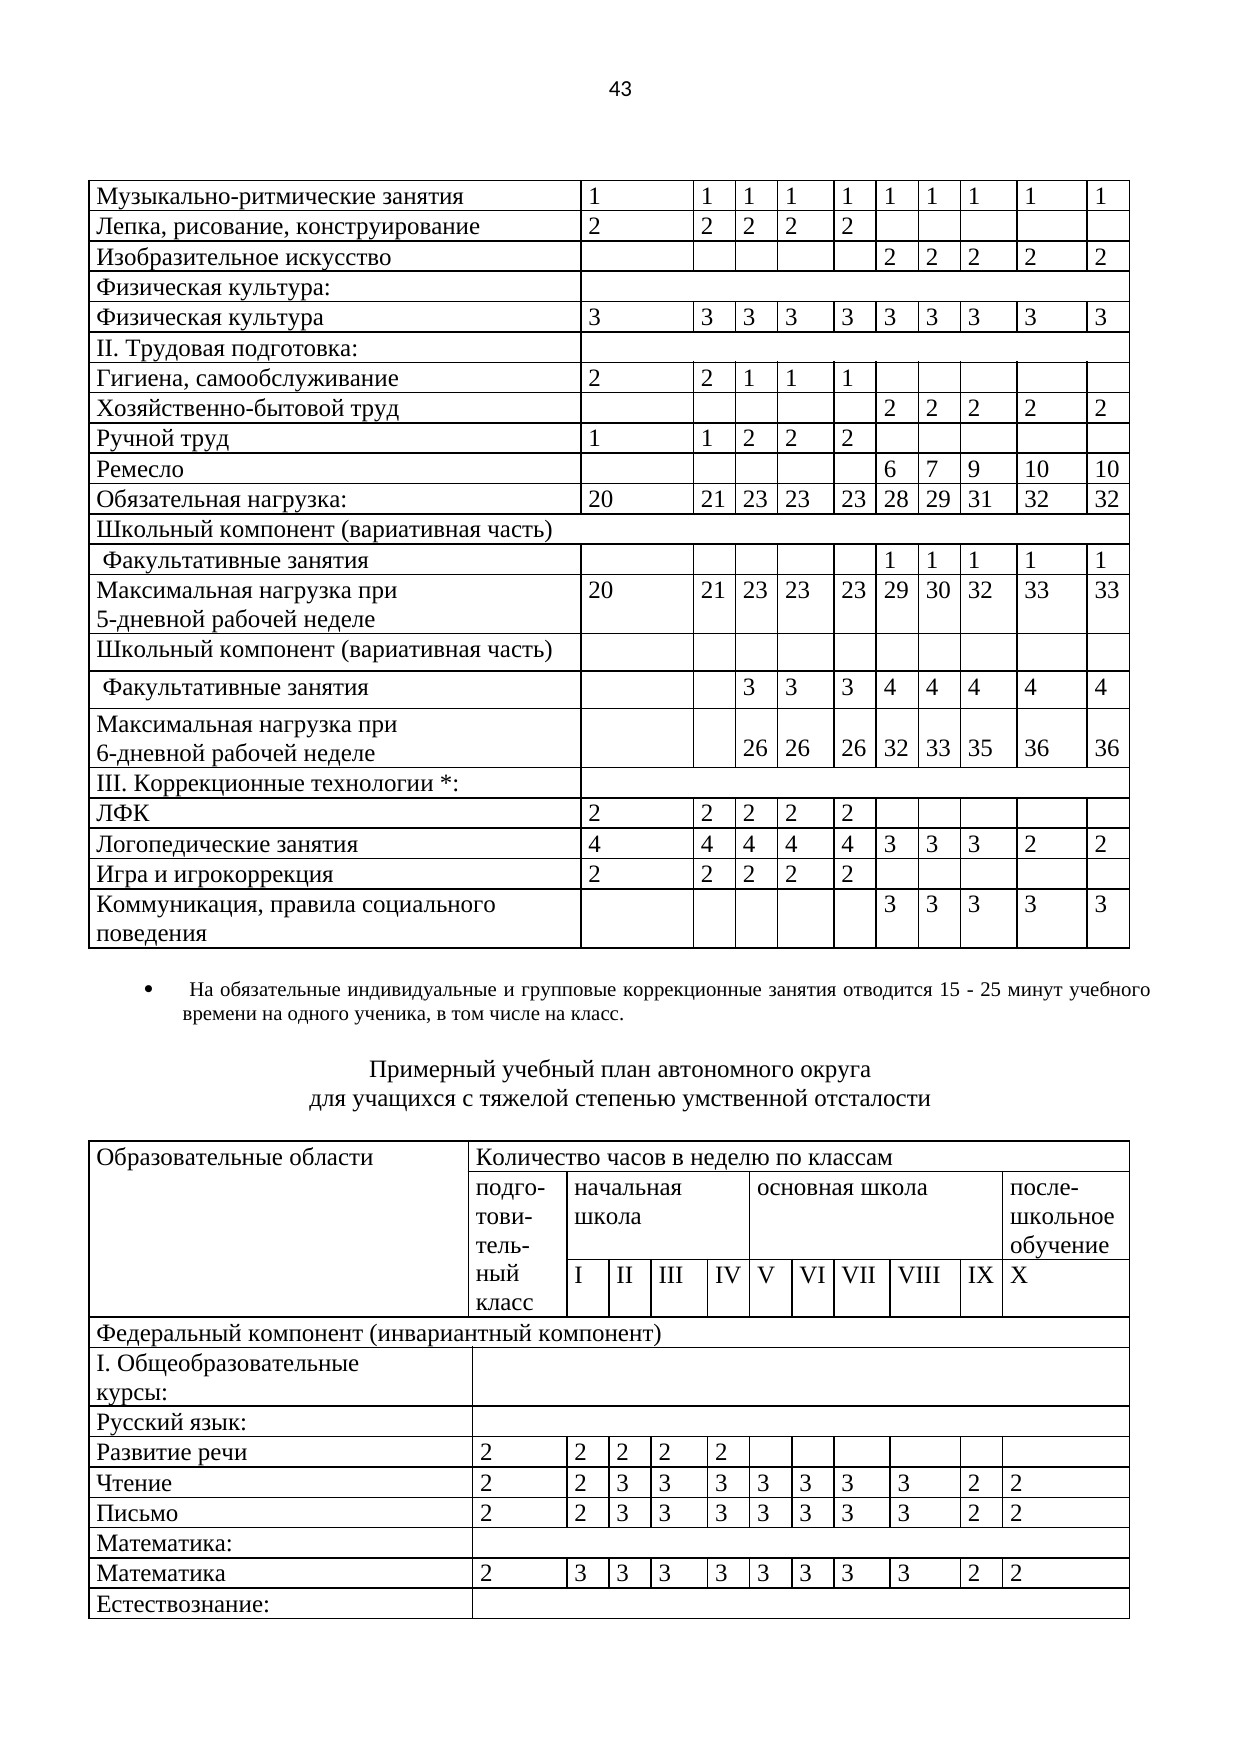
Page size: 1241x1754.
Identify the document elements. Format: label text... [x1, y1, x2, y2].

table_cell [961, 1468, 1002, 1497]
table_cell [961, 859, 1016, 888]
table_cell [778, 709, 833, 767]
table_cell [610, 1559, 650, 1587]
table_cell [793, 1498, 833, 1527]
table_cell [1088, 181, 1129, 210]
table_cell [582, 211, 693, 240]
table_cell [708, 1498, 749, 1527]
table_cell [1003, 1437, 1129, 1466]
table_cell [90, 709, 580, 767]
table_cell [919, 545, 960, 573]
text для учащихся с тяжелой степенью умственной отсталости [89, 1083, 1152, 1112]
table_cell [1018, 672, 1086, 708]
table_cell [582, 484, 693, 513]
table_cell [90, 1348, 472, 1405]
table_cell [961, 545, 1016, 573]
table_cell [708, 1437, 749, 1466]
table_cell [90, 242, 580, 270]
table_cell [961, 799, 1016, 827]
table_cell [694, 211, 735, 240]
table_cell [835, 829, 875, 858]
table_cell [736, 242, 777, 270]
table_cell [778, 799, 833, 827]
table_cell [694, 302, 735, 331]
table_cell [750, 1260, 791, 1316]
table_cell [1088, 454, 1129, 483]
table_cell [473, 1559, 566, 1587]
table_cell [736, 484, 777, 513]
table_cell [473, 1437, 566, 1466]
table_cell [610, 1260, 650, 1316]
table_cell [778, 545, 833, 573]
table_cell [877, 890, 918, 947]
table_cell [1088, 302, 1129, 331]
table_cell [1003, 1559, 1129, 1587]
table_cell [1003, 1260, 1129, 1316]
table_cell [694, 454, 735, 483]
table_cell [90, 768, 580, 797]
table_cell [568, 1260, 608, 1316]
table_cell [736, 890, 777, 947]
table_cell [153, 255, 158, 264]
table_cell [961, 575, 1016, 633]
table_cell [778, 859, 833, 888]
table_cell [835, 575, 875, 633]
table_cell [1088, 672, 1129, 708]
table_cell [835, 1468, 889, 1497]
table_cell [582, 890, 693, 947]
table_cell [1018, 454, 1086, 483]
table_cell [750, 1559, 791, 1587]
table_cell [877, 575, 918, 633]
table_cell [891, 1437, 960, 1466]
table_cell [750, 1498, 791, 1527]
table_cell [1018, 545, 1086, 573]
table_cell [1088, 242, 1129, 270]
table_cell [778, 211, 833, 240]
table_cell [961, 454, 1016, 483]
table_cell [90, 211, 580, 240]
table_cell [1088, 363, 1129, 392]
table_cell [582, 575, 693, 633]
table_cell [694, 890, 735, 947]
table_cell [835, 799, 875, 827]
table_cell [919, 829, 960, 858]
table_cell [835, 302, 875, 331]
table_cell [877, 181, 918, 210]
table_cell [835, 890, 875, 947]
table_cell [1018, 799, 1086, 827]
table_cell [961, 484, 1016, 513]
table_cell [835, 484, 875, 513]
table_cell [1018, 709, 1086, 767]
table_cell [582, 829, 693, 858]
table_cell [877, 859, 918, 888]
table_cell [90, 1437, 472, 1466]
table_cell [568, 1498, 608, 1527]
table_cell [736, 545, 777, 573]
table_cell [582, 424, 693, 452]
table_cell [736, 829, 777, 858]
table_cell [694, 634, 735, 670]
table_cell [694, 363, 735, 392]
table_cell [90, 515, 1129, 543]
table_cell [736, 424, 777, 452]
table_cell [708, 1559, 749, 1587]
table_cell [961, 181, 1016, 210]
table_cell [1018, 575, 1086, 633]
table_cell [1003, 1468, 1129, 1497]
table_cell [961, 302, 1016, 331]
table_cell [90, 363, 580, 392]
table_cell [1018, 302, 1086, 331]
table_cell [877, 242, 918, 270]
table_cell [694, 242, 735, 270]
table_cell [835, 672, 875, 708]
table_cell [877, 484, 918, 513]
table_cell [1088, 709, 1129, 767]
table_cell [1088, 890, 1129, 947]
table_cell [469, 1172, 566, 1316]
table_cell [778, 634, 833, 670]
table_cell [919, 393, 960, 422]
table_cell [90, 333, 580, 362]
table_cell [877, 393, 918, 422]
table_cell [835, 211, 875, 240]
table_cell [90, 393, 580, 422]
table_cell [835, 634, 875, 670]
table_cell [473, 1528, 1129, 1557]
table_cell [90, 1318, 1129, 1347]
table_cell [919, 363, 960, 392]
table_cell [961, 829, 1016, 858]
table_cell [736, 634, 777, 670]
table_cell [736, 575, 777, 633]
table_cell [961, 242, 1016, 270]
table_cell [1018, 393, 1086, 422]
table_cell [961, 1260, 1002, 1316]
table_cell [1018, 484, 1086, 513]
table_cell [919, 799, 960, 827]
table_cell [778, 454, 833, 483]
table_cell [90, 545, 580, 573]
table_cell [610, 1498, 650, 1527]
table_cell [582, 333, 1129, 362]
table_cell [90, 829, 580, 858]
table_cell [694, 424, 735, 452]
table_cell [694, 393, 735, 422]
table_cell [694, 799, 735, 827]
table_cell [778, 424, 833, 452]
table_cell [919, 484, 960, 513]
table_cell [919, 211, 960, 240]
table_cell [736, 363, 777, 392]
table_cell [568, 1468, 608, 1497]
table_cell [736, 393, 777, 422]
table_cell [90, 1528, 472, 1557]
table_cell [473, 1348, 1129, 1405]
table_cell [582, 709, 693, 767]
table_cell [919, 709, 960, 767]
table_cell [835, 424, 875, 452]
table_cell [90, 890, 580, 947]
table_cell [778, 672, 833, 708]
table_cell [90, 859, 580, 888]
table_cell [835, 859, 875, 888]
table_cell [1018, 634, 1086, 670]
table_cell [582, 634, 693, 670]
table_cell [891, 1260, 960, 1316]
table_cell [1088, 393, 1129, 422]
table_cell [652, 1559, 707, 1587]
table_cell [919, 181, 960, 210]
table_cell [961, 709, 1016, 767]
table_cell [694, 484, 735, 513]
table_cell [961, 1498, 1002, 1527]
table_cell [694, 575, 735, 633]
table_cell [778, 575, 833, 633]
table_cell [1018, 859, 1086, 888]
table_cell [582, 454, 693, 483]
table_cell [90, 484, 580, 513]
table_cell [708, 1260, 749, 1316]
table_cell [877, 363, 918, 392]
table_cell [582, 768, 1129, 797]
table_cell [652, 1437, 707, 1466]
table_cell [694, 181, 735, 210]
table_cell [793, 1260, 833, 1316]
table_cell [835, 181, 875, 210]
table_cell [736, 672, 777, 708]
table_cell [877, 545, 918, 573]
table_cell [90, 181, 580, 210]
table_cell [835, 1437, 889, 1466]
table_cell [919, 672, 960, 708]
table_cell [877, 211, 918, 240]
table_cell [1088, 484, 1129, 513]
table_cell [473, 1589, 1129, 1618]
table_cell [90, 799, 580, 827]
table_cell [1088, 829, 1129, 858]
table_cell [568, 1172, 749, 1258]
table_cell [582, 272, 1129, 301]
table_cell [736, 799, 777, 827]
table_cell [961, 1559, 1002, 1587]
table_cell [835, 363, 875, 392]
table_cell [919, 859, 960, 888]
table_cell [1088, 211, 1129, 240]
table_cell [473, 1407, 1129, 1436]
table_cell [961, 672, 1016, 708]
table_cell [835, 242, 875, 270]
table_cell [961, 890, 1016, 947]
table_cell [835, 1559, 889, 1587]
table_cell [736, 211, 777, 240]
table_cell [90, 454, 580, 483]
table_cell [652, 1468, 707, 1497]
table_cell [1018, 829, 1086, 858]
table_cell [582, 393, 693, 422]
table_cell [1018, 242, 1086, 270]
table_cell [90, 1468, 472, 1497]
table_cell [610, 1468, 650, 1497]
text Примерный учебный план автономного округа [89, 1054, 1152, 1083]
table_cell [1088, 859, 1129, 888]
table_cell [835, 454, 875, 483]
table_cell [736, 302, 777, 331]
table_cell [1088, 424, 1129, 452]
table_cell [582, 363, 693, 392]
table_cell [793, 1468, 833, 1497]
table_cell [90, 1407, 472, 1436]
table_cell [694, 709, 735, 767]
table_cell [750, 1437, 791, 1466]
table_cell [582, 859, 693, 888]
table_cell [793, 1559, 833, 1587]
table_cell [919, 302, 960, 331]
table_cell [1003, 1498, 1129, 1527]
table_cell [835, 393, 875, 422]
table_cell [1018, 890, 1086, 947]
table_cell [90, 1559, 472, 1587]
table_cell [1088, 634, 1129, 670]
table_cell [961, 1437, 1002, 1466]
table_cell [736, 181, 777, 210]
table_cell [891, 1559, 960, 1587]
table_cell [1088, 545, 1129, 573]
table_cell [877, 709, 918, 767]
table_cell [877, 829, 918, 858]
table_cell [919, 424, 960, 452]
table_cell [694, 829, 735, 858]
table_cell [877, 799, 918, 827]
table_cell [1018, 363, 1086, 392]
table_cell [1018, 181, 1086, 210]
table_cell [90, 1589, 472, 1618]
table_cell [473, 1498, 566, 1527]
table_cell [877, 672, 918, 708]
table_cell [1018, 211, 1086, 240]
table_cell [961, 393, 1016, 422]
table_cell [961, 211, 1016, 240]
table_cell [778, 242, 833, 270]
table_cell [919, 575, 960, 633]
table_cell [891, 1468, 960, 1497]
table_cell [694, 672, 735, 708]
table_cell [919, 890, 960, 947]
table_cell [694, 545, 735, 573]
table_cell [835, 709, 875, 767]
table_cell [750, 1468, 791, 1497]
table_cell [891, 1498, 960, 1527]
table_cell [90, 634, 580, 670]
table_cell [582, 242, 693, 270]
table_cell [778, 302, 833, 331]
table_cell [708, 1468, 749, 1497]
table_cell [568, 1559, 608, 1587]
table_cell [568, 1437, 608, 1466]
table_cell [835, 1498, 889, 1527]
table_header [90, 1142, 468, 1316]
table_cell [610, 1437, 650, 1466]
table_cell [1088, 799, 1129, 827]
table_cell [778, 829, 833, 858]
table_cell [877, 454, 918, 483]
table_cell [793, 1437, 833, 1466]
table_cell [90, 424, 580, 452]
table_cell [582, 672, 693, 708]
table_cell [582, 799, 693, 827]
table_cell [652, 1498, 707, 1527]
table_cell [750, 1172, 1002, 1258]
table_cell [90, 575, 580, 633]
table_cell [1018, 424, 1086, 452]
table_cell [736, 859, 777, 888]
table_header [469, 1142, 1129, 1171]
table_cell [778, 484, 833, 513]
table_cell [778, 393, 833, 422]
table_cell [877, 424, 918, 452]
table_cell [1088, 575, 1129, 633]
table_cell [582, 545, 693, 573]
list На обязательные индивидуальные и групповые коррекционные занятия отводится 15 - 25 минут учебного времени на одного ученика, в том числе на класс. [145, 977, 1152, 1025]
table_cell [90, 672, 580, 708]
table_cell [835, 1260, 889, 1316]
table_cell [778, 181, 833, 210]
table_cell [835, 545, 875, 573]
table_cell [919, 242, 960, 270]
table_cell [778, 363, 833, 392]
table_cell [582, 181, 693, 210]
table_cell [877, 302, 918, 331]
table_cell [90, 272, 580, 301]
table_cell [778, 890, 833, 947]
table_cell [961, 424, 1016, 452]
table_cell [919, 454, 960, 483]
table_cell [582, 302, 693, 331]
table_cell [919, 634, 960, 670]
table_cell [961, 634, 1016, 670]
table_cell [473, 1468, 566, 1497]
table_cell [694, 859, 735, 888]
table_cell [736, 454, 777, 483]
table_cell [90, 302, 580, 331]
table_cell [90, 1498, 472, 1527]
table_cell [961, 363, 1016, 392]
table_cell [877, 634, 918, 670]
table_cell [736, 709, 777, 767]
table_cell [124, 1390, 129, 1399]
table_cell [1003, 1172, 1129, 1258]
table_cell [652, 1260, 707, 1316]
